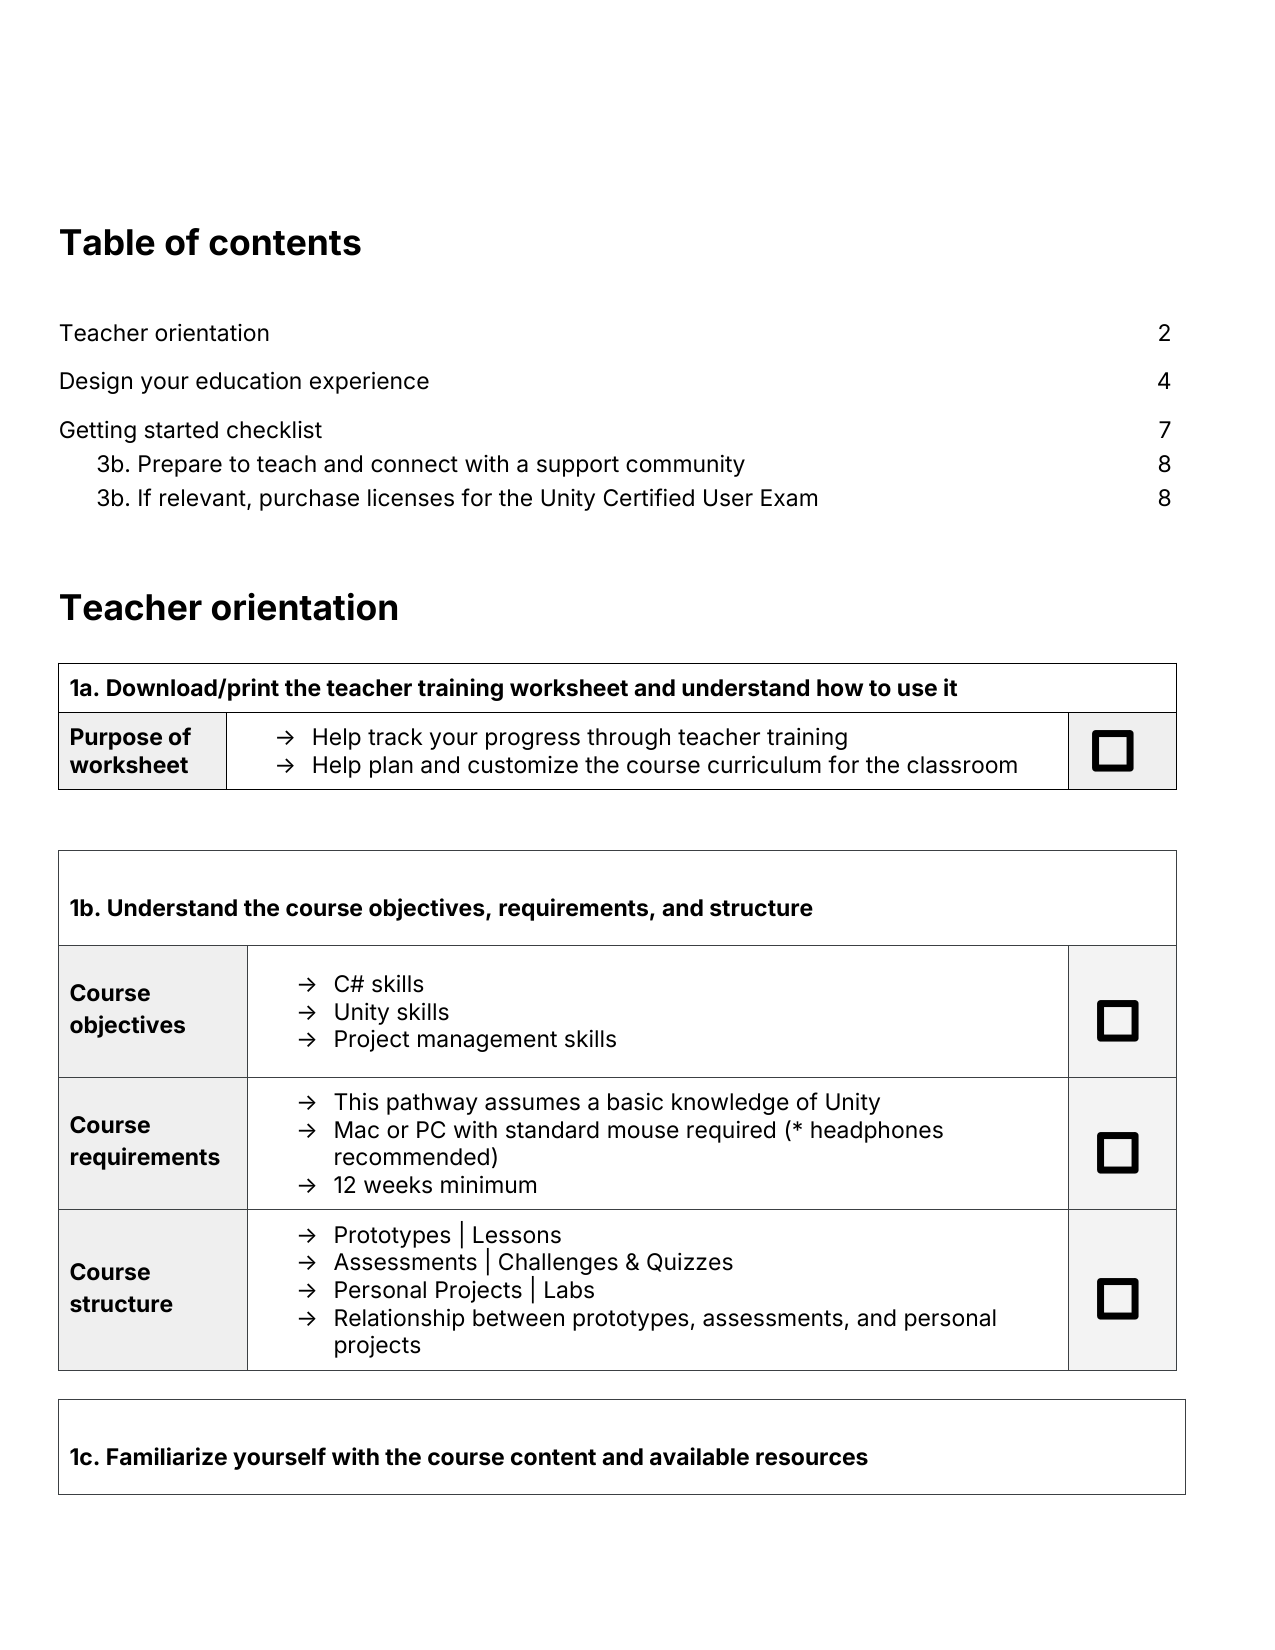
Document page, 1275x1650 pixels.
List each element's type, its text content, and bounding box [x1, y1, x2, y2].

subtitle Teacher orientation [58, 589, 1173, 628]
table_cell Prototypes | Lessons Assessments | Challenges & Quizzes Personal Projects | Labs Relationship between prototypes, assessments, and personal projects [248, 1210, 1068, 1370]
table_header 1c. Familiarize yourself with the course content and available resources [59, 1400, 1185, 1494]
table_cell Help track your progress through teacher training Help plan and customize the course curriculum for the classroom [227, 713, 1068, 789]
picture [1096, 999, 1141, 1044]
table_cell [1069, 1078, 1176, 1209]
table_cell [1069, 1210, 1176, 1370]
picture [1096, 1277, 1141, 1322]
table_cell This pathway assumes a basic knowledge of Unity Mac or PC with standard mouse required (* headphones recommended) 12 weeks minimum [248, 1078, 1068, 1209]
table_header 1a. Download/print the teacher training worksheet and understand how to use it [59, 664, 1176, 712]
picture [1091, 729, 1136, 774]
table_cell Course structure [59, 1210, 247, 1370]
table_header 1b. Understand the course objectives, requirements, and structure [59, 851, 1176, 945]
picture [1096, 1131, 1141, 1176]
table_cell C# skills Unity skills Project management skills [248, 946, 1068, 1077]
table_cell [1069, 713, 1176, 789]
table_cell Course requirements [59, 1078, 247, 1209]
table_cell Course objectives [59, 946, 247, 1077]
table_cell Purpose of worksheet [59, 713, 226, 789]
subtitle Table of contents [58, 225, 1164, 263]
table_cell [1069, 946, 1176, 1077]
